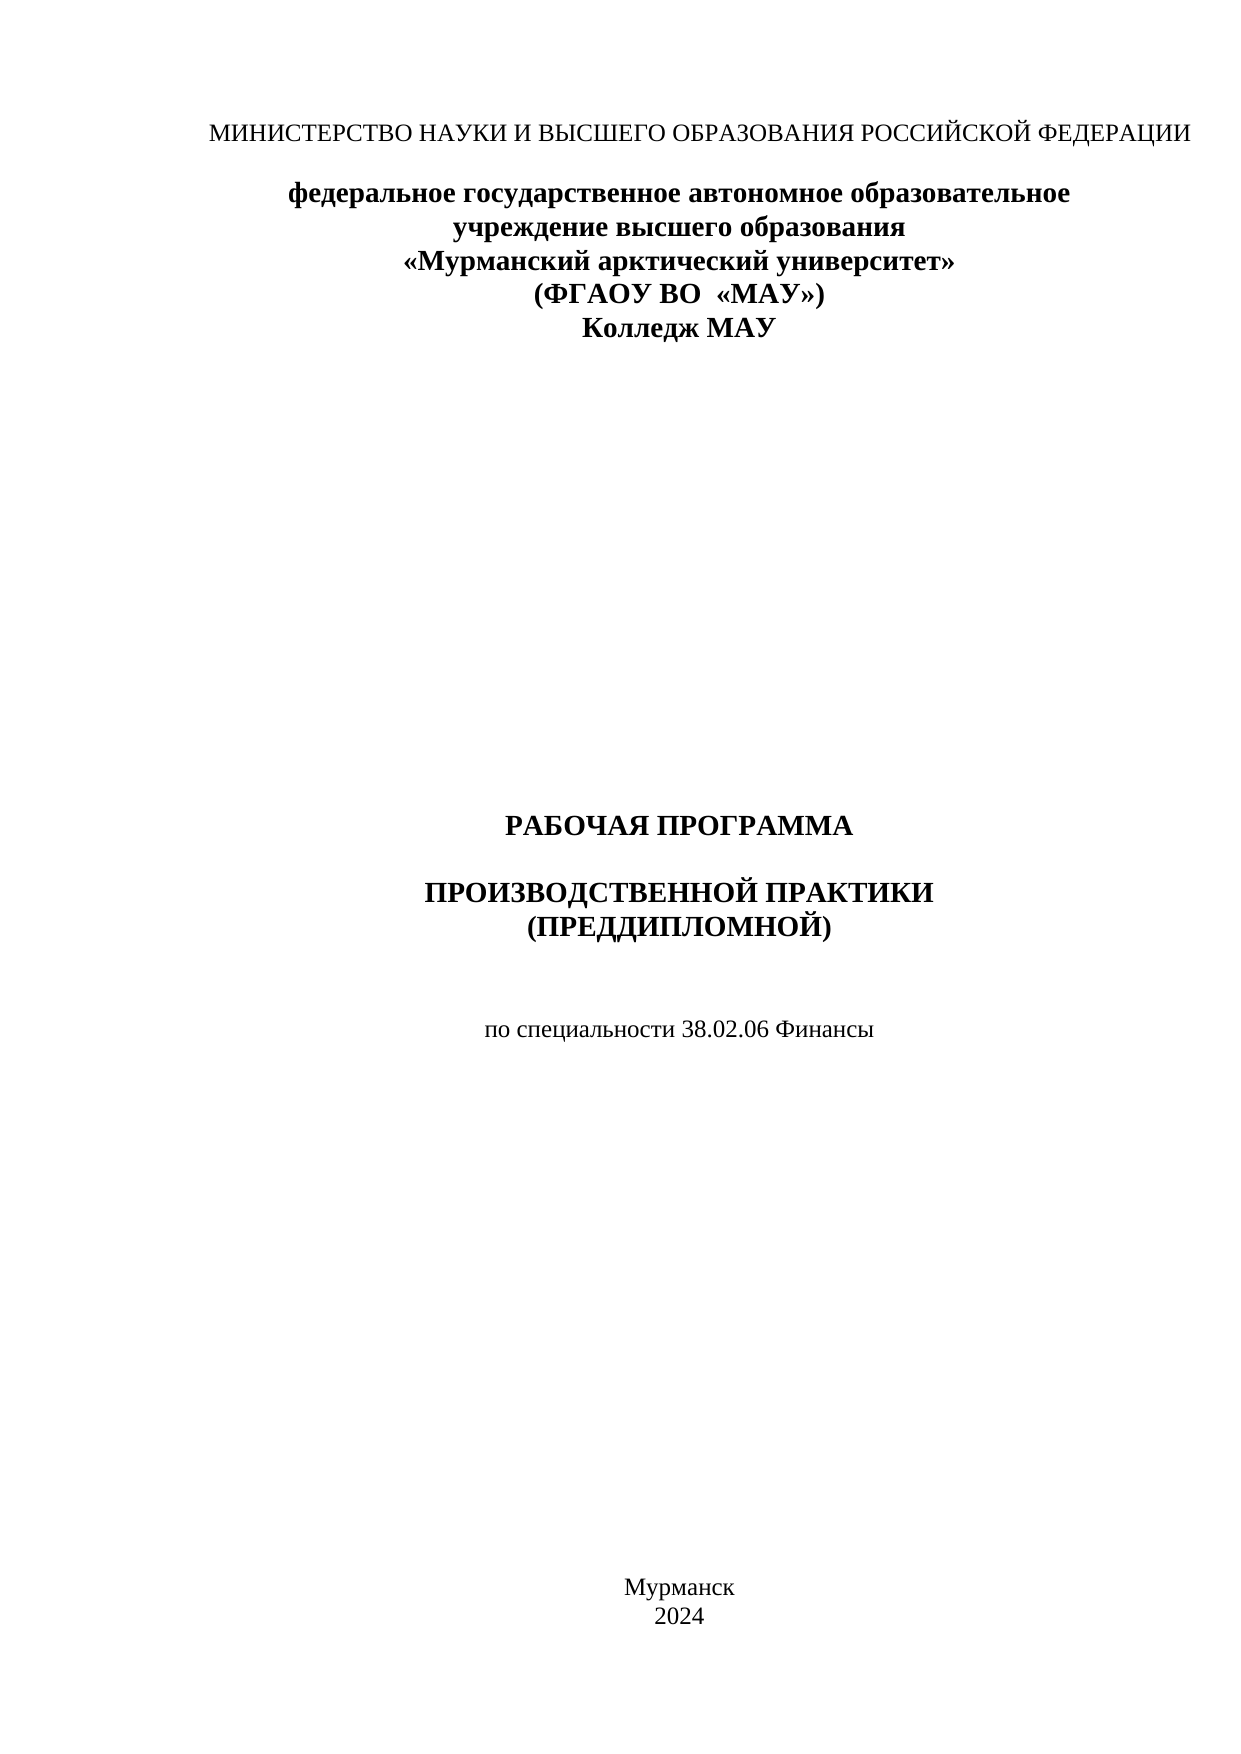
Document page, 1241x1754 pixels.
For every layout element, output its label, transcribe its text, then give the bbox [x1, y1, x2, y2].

text ПРОИЗВОДСТВЕННОЙ ПРАКТИКИ [177, 875, 1181, 909]
text по специальности 38.02.06 Финансы [177, 1014, 1181, 1043]
text учреждение высшего образования [177, 209, 1181, 243]
text (ФГАОУ ВО «МАУ») [177, 276, 1181, 310]
text федеральное государственное автономное образовательное [177, 176, 1181, 209]
text (ПРЕДДИПЛОМНОЙ) [177, 909, 1181, 942]
text Мурманск [177, 1572, 1181, 1601]
text 2024 [177, 1601, 1181, 1630]
text Колледж МАУ [177, 310, 1181, 343]
text РАБОЧАЯ ПРОГРАММа [177, 808, 1181, 842]
text МИНИСТЕРСТВО НАУКИ И ВЫСШЕГО ОБРАЗОВАНИЯ РОССИЙСКОЙ ФЕДЕРАЦИИ [177, 118, 1226, 147]
text «Мурманский арктический университет» [177, 243, 1181, 276]
